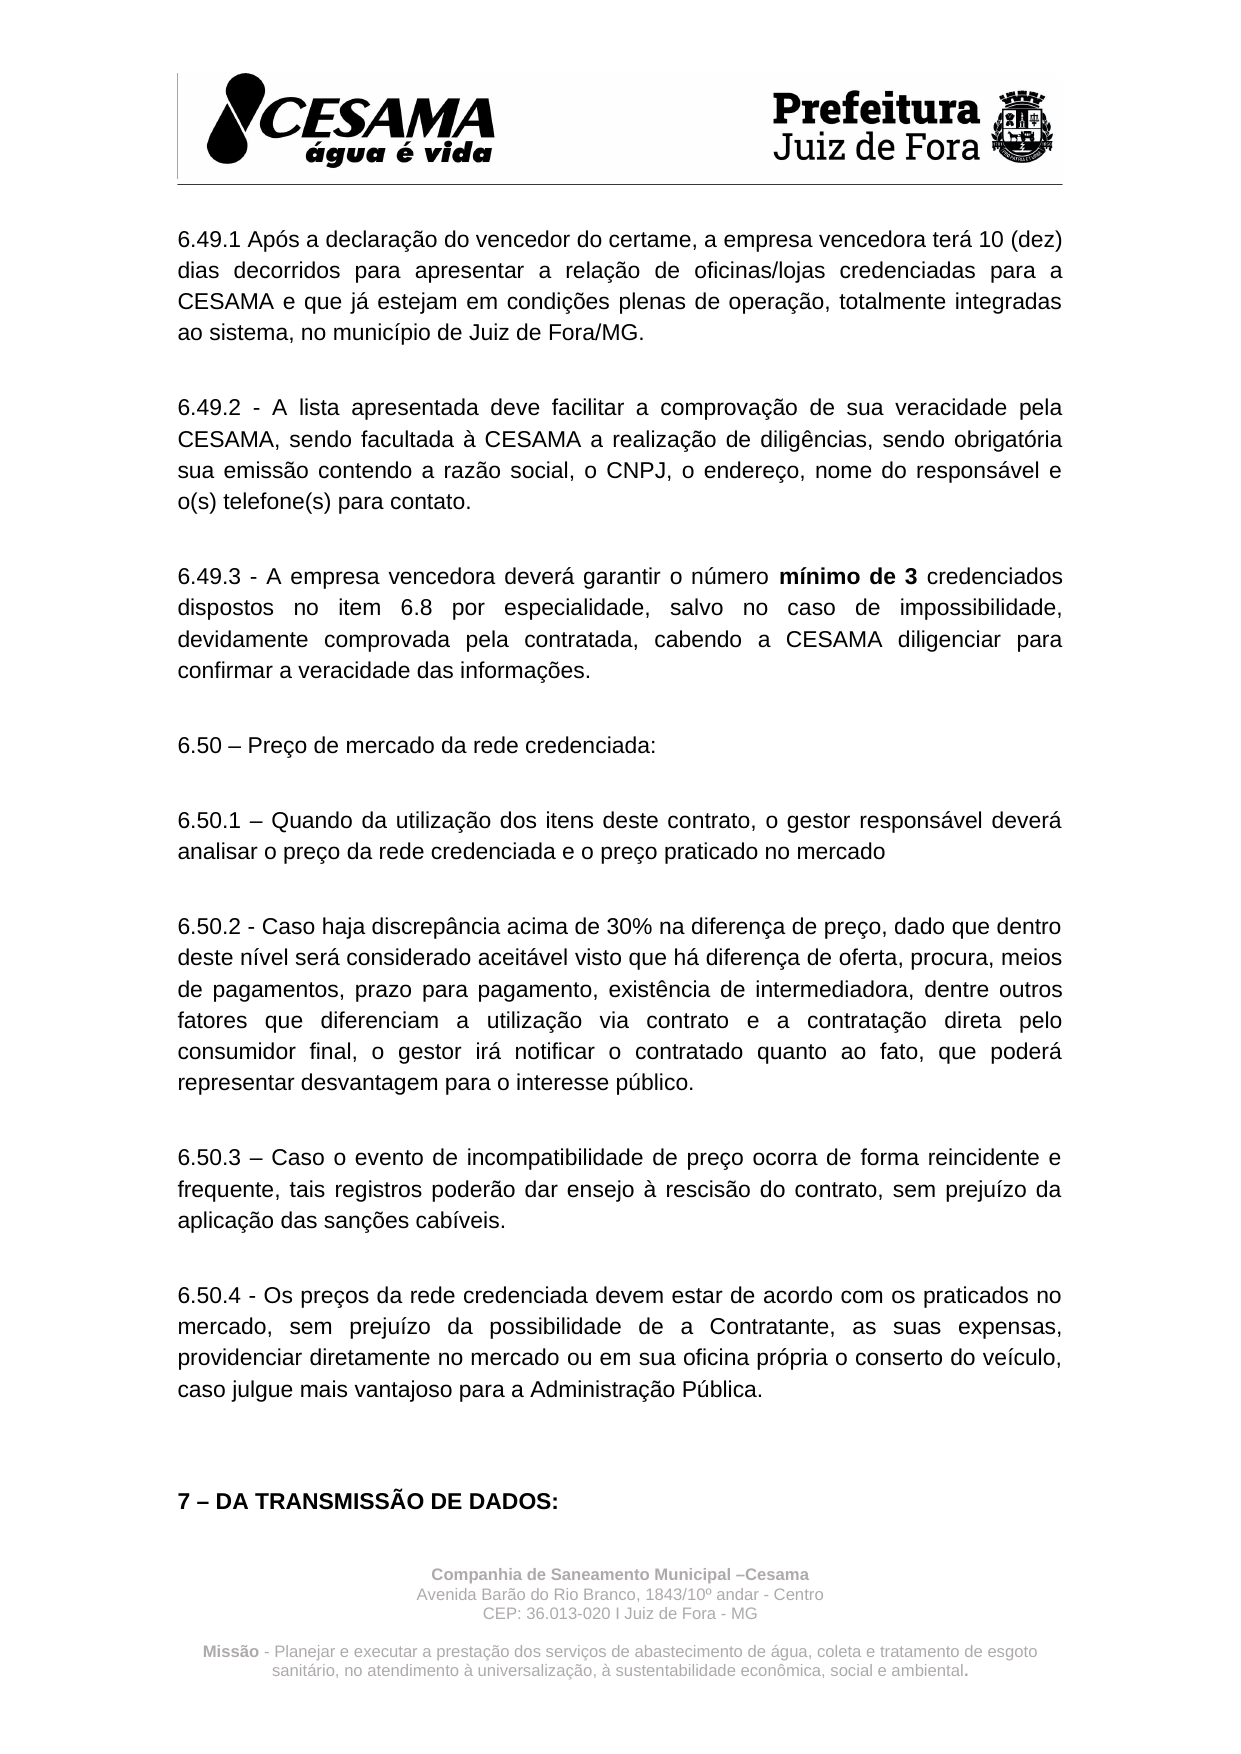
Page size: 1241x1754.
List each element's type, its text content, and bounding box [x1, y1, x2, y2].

text 7 – DA TRANSMISSÃO DE DADOS: [177, 1484, 1063, 1516]
text 6.50.4 - Os preços da rede credenciada devem estar de acordo com os praticados no mercado, sem prejuízo da possibilidade de a Contratante, as suas expensas, providenciar diretamente no mercado ou em sua oficina própria o conserto do veículo, caso julgue mais vantajoso para a Administração Pública. [177, 1278, 1063, 1403]
text 6.49.1 Após a declaração do vencedor do certame, a empresa vencedora terá 10 (dez) dias decorridos para apresentar a relação de oficinas/lojas credenciadas para a CESAMA e que já estejam em condições plenas de operação, totalmente integradas ao sistema, no município de Juiz de Fora/MG. [177, 222, 1063, 347]
picture [177, 73, 1063, 185]
text 6.50 – Preço de mercado da rede credenciada: [177, 728, 1063, 759]
text 6.50.3 – Caso o evento de incompatibilidade de preço ocorra de forma reincidente e frequente, tais registros poderão dar ensejo à rescisão do contrato, sem prejuízo da aplicação das sanções cabíveis. [177, 1141, 1063, 1234]
text 6.49.2 - A lista apresentada deve facilitar a comprovação de sua veracidade pela CESAMA, sendo facultada à CESAMA a realização de diligências, sendo obrigatória sua emissão contendo a razão social, o CNPJ, o endereço, nome do responsável e o(s) telefone(s) para contato. [177, 391, 1063, 516]
text 6.50.1 – Quando da utilização dos itens deste contrato, o gestor responsável deverá analisar o preço da rede credenciada e o preço praticado no mercado [177, 803, 1063, 866]
text 6.50.2 - Caso haja discrepância acima de 30% na diferença de preço, dado que dentro deste nível será considerado aceitável visto que há diferença de oferta, procura, meios de pagamentos, prazo para pagamento, existência de intermediadora, dentre outros fatores que diferenciam a utilização via contrato e a contratação direta pelo consumidor final, o gestor irá notificar o contratado quanto ao fato, que poderá representar desvantagem para o interesse público. [177, 909, 1063, 1097]
text 6.49.3 - A empresa vencedora deverá garantir o número mínimo de 3 credenciados dispostos no item 6.8 por especialidade, salvo no caso de impossibilidade, devidamente comprovada pela contratada, cabendo a CESAMA diligenciar para confirmar a veracidade das informações. [177, 559, 1063, 684]
